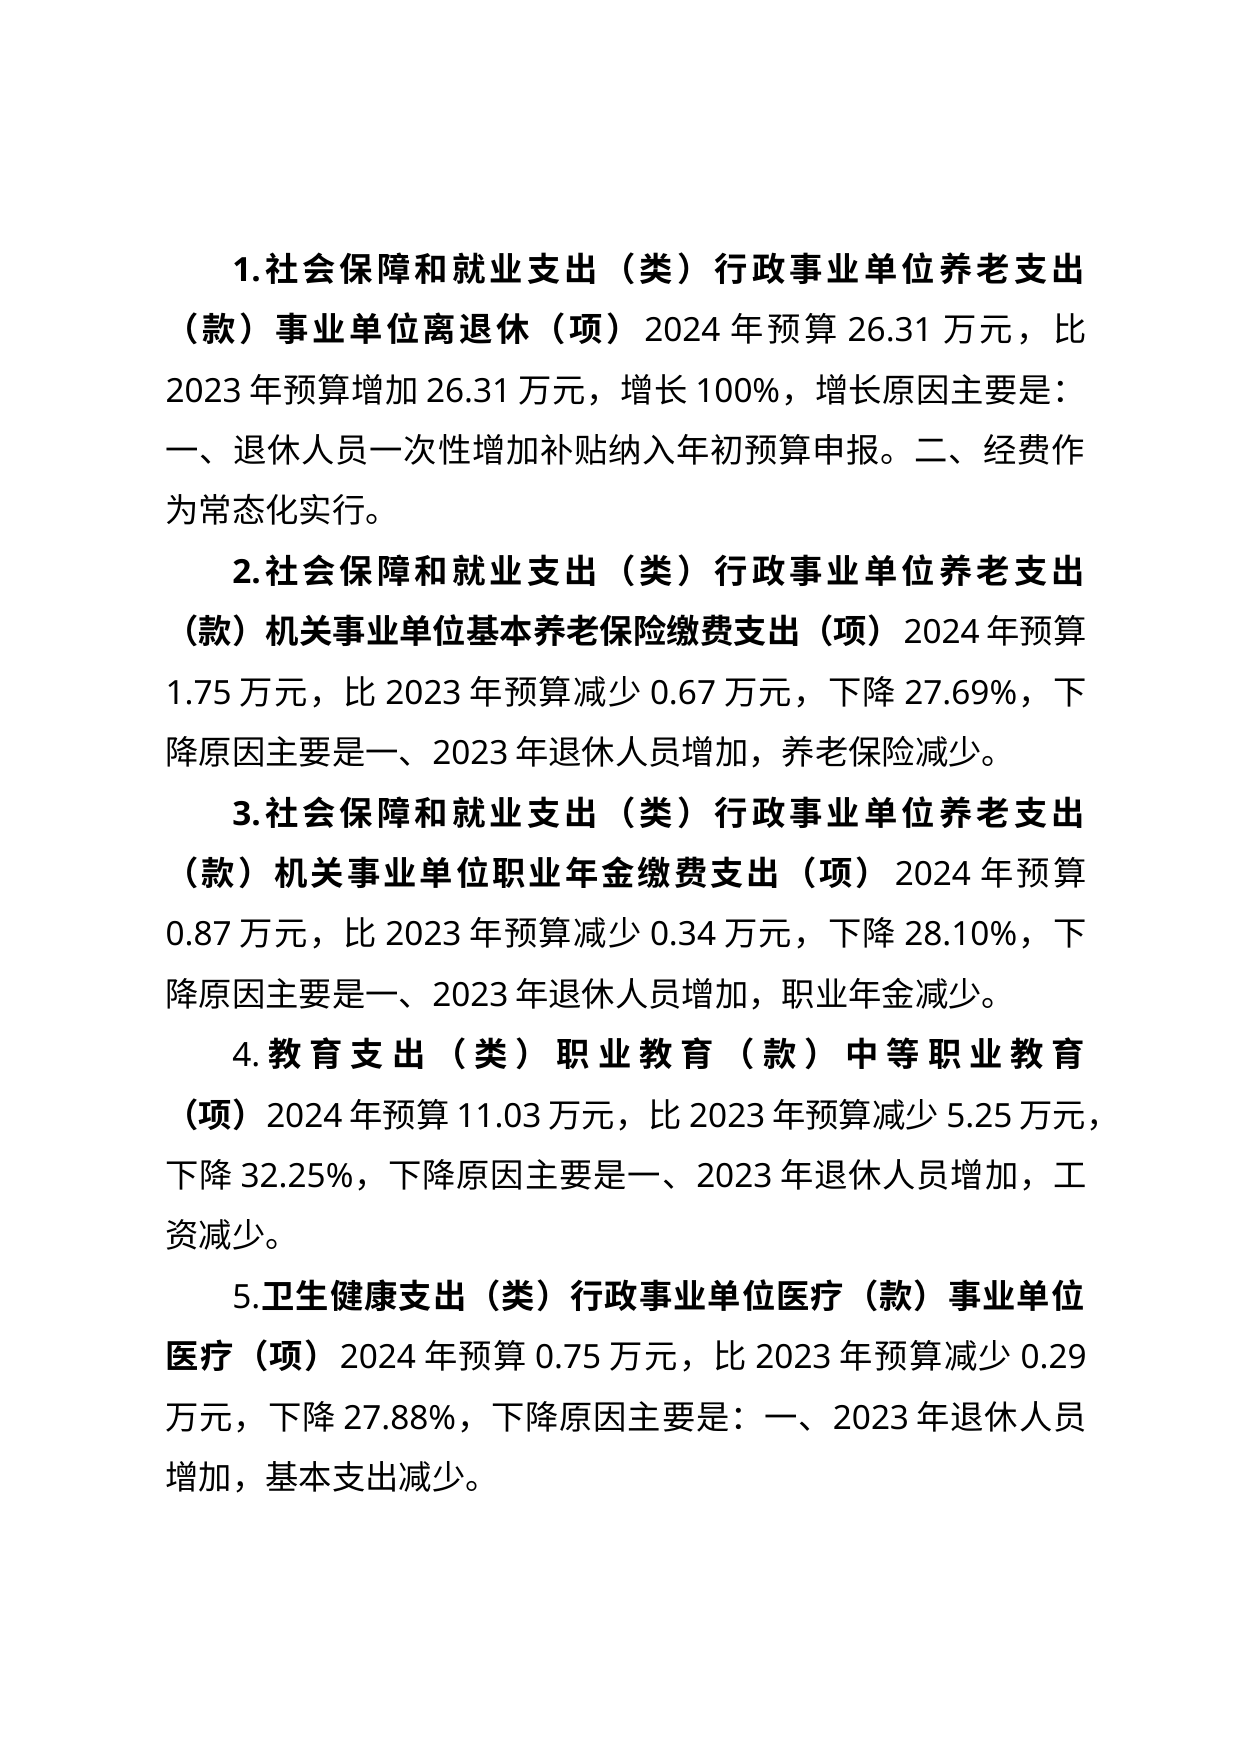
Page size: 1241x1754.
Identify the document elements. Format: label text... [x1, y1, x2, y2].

text 2.社会保障和就业支出（类）行政事业单位养老支出（款）机关事业单位基本养老保险缴费支出（项）2024年预算1.75万元，比2023年预算减少0.67万元，下降27.69%，下降原因主要是一、2023年退休人员增加，养老保险减少。 [165, 535, 1087, 777]
text 1.社会保障和就业支出（类）行政事业单位养老支出（款）事业单位离退休（项）2024年预算26.31万元，比2023年预算增加26.31万元，增长100%，增长原因主要是：一、退休人员一次性增加补贴纳入年初预算申报。二、经费作为常态化实行。 [165, 233, 1087, 535]
text 3.社会保障和就业支出（类）行政事业单位养老支出（款）机关事业单位职业年金缴费支出（项）2024年预算0.87万元，比2023年预算减少0.34万元，下降28.10%，下降原因主要是一、2023年退休人员增加，职业年金减少。 [165, 777, 1087, 1018]
text 4.教育支出（类）职业教育（款）中等职业教育（项）2024年预算11.03万元，比2023年预算减少5.25万元，下降32.25%，下降原因主要是一、2023年退休人员增加，工资减少。 [165, 1018, 1087, 1260]
text 5.卫生健康支出（类）行政事业单位医疗（款）事业单位医疗（项）2024年预算0.75万元，比2023年预算减少0.29万元，下降27.88%，下降原因主要是：一、2023年退休人员增加，基本支出减少。 [165, 1260, 1087, 1502]
